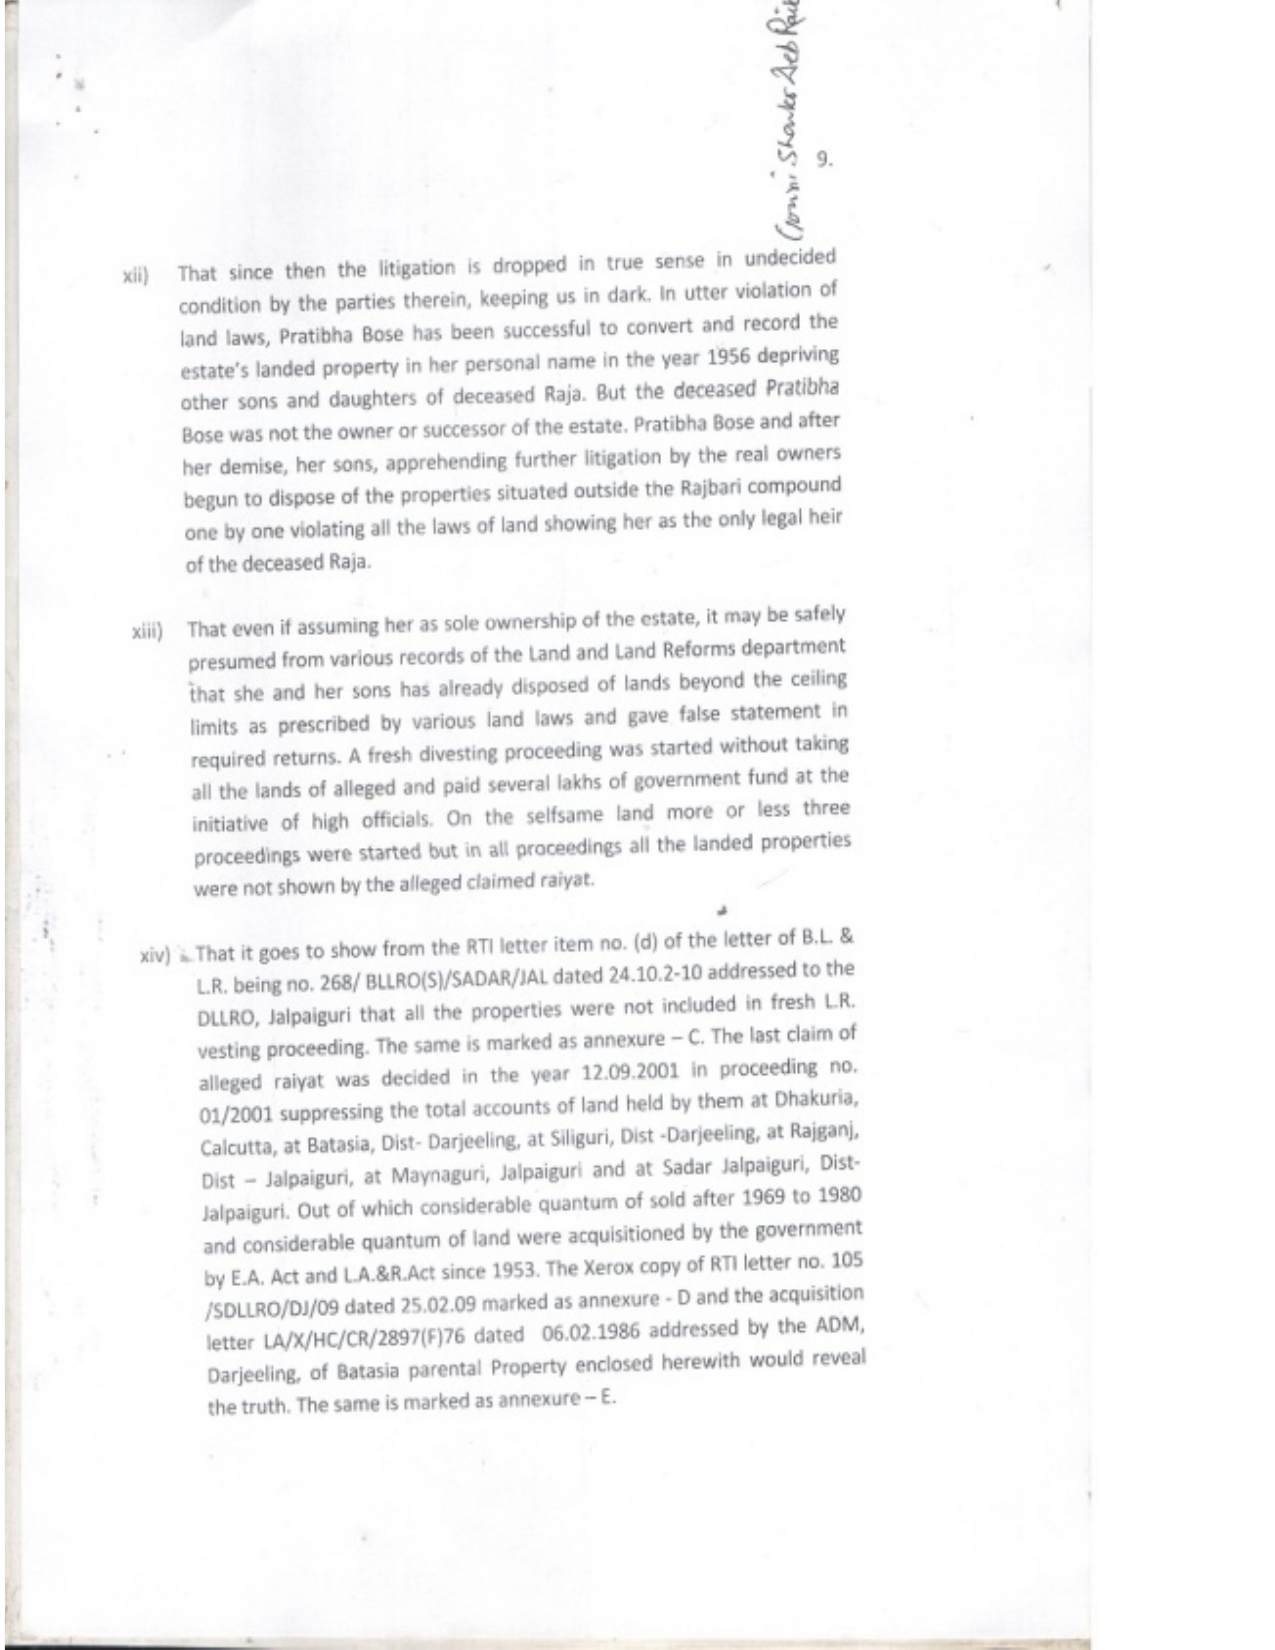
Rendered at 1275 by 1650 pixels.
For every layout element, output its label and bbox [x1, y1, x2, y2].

picture [4, 0, 1101, 1650]
